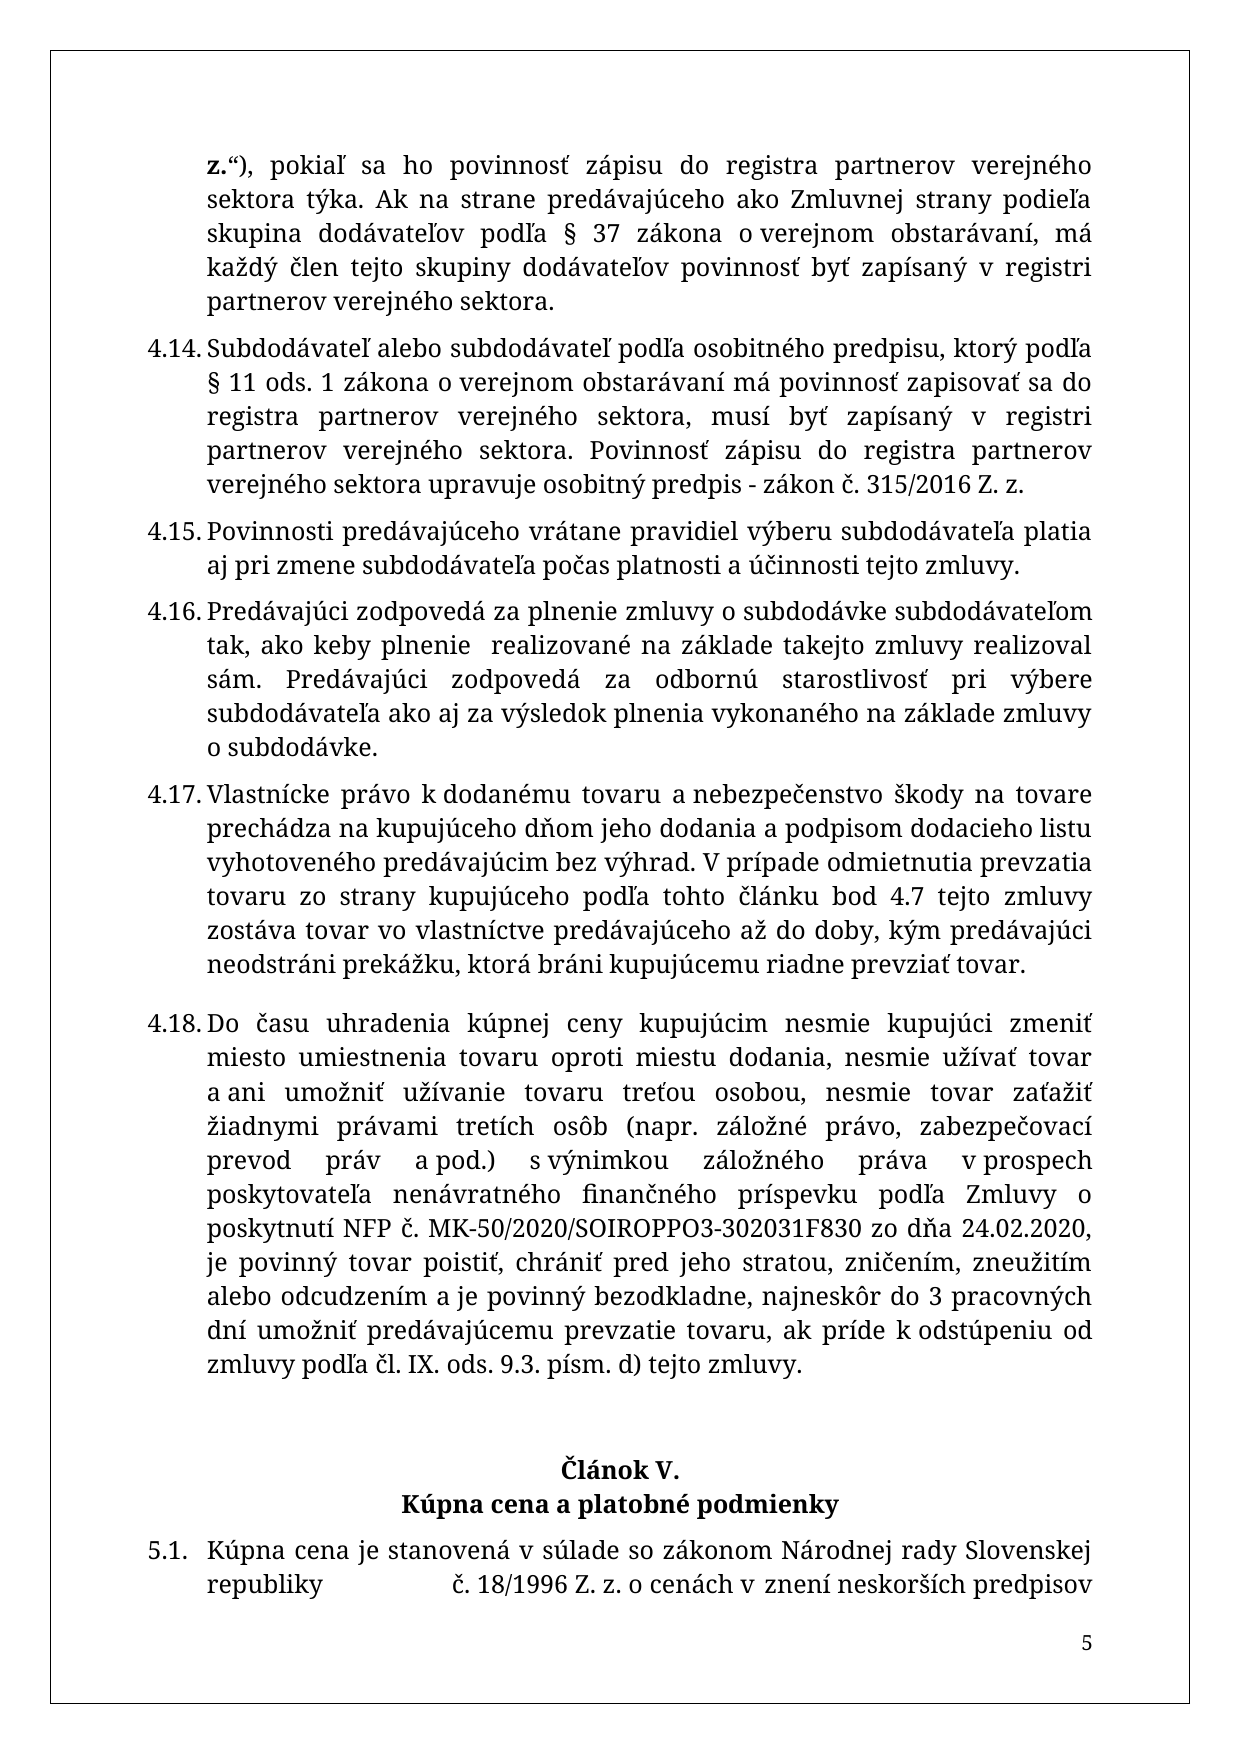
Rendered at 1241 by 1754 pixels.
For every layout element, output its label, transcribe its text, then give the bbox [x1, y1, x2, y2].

list Do času uhradenia kúpnej ceny kupujúcim nesmie kupujúci zmeniť miesto umiestnenia tovaru oproti miestu dodania, nesmie užívať tovar a ani umožniť užívanie tovaru treťou osobou, nesmie tovar zaťažiť žiadnymi právami tretích osôb (napr. záložné právo, zabezpečovací prevod práv a pod.) s výnimkou záložného práva v prospech poskytovateľa nenávratného finančného príspevku podľa Zmluvy o poskytnutí NFP č. MK-50/2020/SOIROPPO3-302031F830 zo dňa 24.02.2020, je povinný tovar poistiť, chrániť pred jeho stratou, zničením, zneužitím alebo odcudzením a je povinný bezodkladne, najneskôr do 3 pracovných dní umožniť predávajúcemu prevzatie tovaru, ak príde k odstúpeniu od zmluvy podľa čl. IX. ods. 9.3. písm. d) tejto zmluvy. [147, 1006, 1093, 1381]
list Subdodávateľ alebo subdodávateľ podľa osobitného predpisu, ktorý podľa § 11 ods. 1 zákona o verejnom obstarávaní má povinnosť zapisovať sa do registra partnerov verejného sektora, musí byť zapísaný v registri partnerov verejného sektora. Povinnosť zápisu do registra partnerov verejného sektora upravuje osobitný predpis - zákon č. 315/2016 Z. z. [147, 330, 1093, 501]
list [147, 1533, 1093, 1601]
text Článok V. [147, 1452, 1093, 1486]
list Povinnosti predávajúceho vrátane pravidiel výberu subdodávateľa platia aj pri zmene subdodávateľa počas platnosti a účinnosti tejto zmluvy. [147, 513, 1093, 581]
list Predávajúci zodpovedá za plnenie zmluvy o subdodávke subdodávateľom tak, ako keby plnenie realizované na základe takejto zmluvy realizoval sám. Predávajúci zodpovedá za odbornú starostlivosť pri výbere subdodávateľa ako aj za výsledok plnenia vykonaného na základe zmluvy o subdodávke. [147, 594, 1093, 764]
list Vlastnícke právo k dodanému tovaru a nebezpečenstvo škody na tovare prechádza na kupujúceho dňom jeho dodania a podpisom dodacieho listu vyhotoveného predávajúcim bez výhrad. V prípade odmietnutia prevzatia tovaru zo strany kupujúceho podľa tohto článku bod 4.7 tejto zmluvy zostáva tovar vo vlastníctve predávajúceho až do doby, kým predávajúci neodstráni prekážku, ktorá bráni kupujúcemu riadne prevziať tovar. [147, 777, 1093, 981]
text Kúpna cena a platobné podmienky [147, 1486, 1093, 1520]
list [147, 148, 1093, 318]
